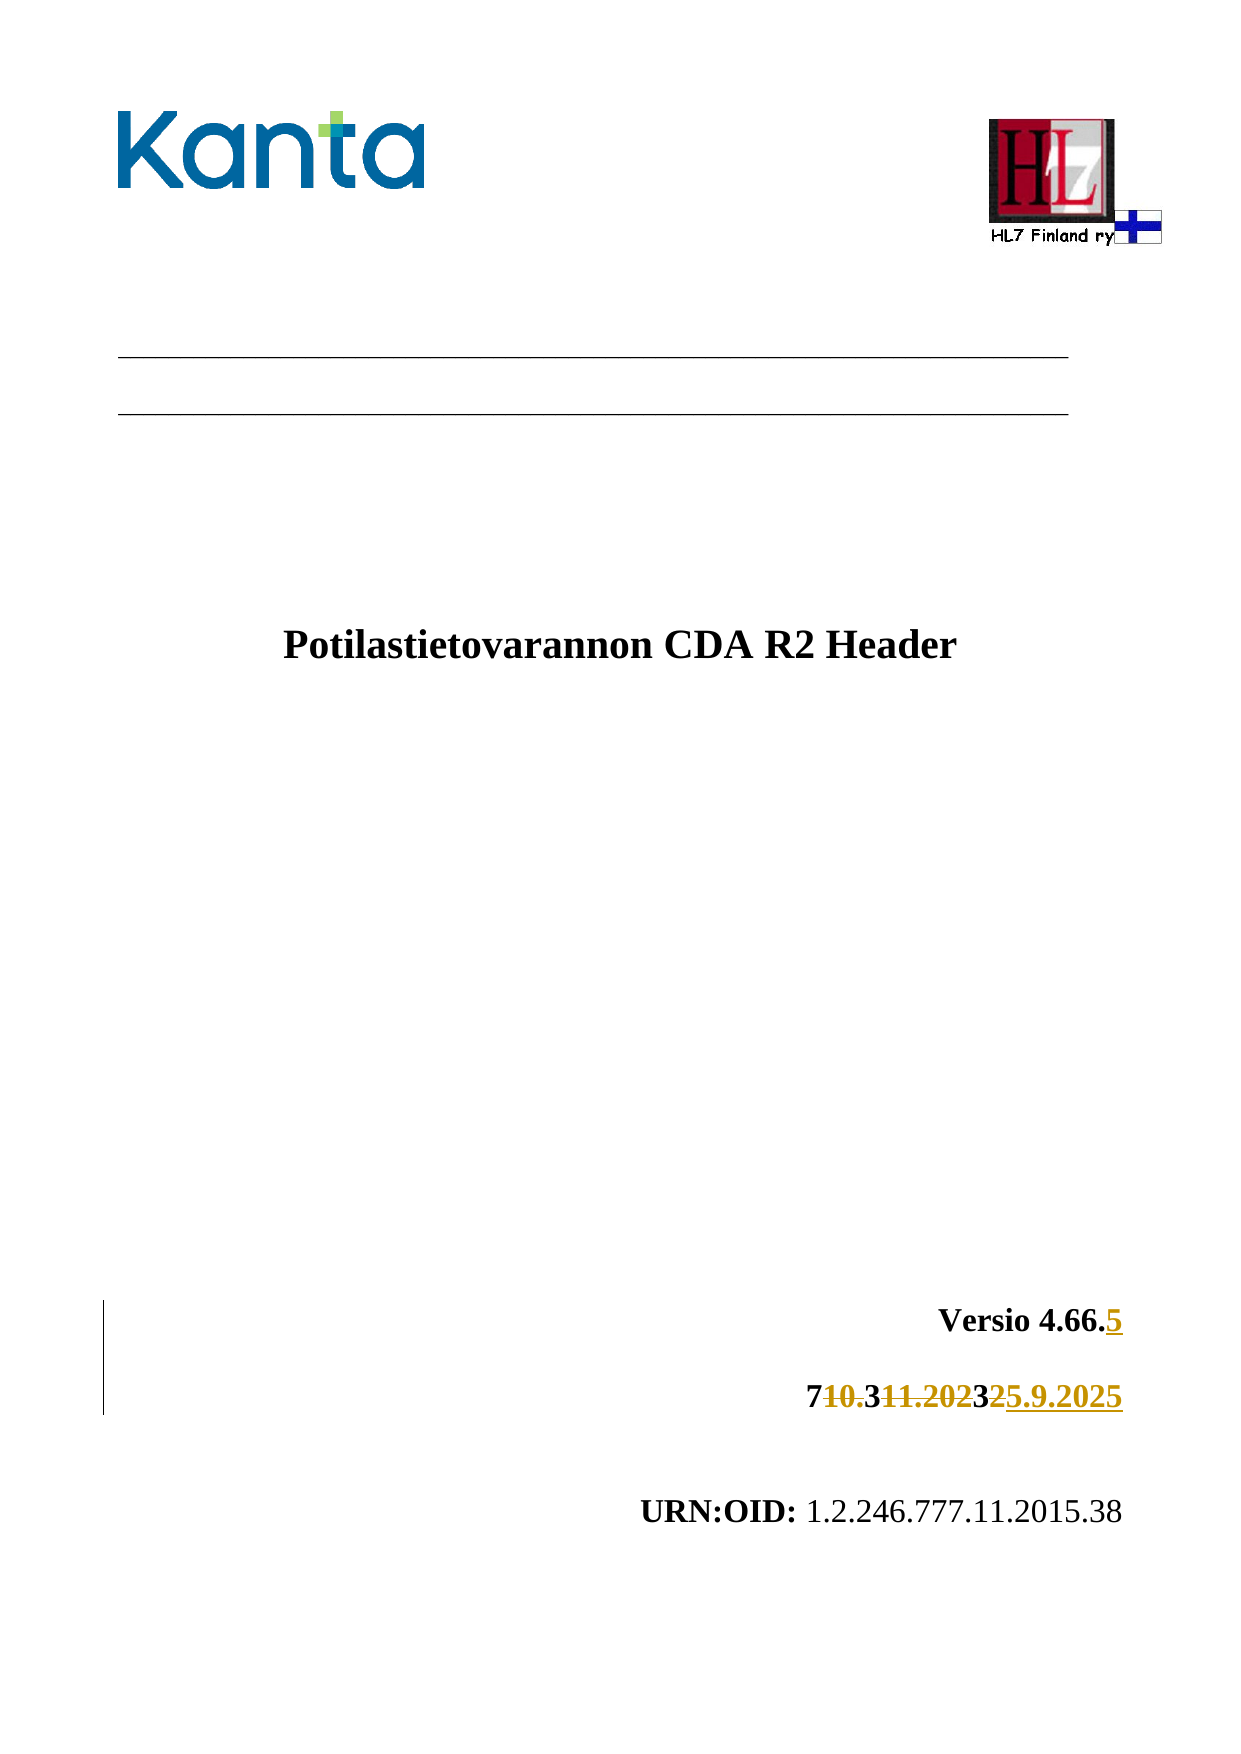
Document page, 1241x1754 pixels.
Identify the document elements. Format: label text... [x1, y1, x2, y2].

text URN:OID: 1.2.246.777.11.2015.38 [118, 1492, 1122, 1530]
picture [983, 118, 1164, 249]
picture [118, 111, 424, 189]
text ____________________________________________________________________________ [118, 389, 1122, 418]
text ____________________________________________________________________________ [118, 332, 1122, 361]
text Versio 4.66. [118, 1300, 1122, 1338]
text Potilastietovarannon CDA R2 Header [118, 619, 1122, 696]
